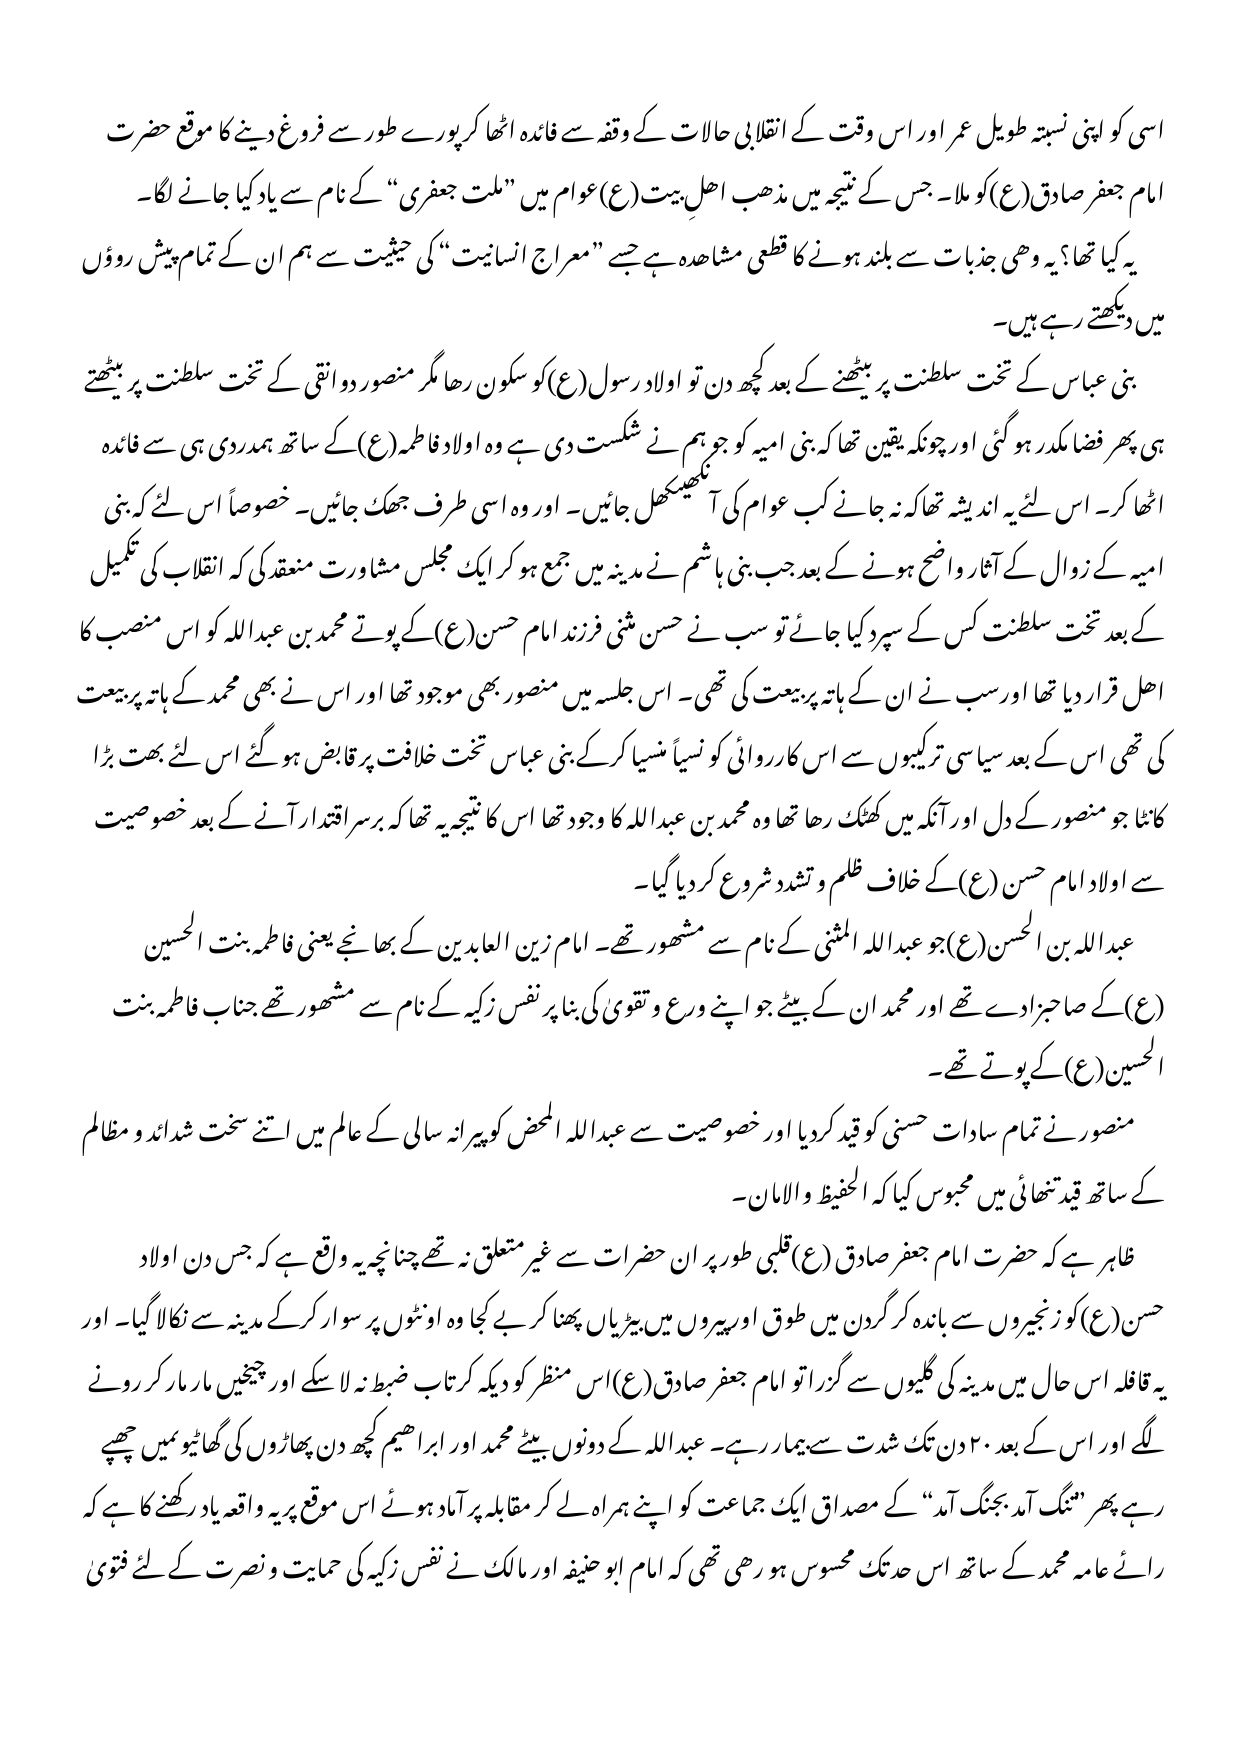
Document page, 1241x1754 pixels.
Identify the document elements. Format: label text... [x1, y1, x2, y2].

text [75, 94, 1165, 219]
text بنی عباس کے تخت سلطنت پر بیٹھنے کے بعد کچھ دن تو اولاد رسول(ع)کو سکون رھا مگر منصور دوانقی کے تخت سلطنت پر بیٹھتے ہی پھر فضا مکدر ہو گئی اور چونکہ یقین تھا کہ بنی امیہ کو جو ہم نے شکست دی ہے وہ اولاد فاطمہ(ع)کے ساتھ ہمدردی ہی سے فائدہ اٹھا کر۔ اس لئے یہ اندیشہ تھاکہ نہ جانے کب عوام کی آنکھیںکھل جائیں۔ اور وہ اسی طرف جھک جائیں۔ خصوصاً اس لئے کہ بنی امیہ کے زوال کے آثار واضح ہونے کے بعد جب بنی ہاشم نے مدینہ میں جمع ہو کر ایک مجلس مشاورت منعقد کی کہ انقلاب کی تکمیل کے بعد تخت سلطنت کس کے سپرد کیا جائے تو سب نے حسن مثنی فرزند امام حسن(ع)کے پوتے محمد بن عبداللہ کو اس منصب کا اھل قرار دیا تھا اورسب نے ان کے ہاتہ پر بیعت کی تھی۔ اس جلسہ میں منصور بھی موجود تھا اور اس نے بھی محمد کے ہاتہ پر بیعت کی تھی اس کے بعد سیاسی ترکیبوں سے اس کارروائی کو نسیاً منسیا کرکے بنی عباس تخت خلافت پر قابض ہو گئے اس لئے بھت بڑا کانٹا جو منصور کے دل اور آنکہ میں کھٹک رھا تھا وہ محمد بن عبداللہ کا وجود تھا اس کا نتیجہ یہ تھا کہ برسراقتدار آنے کے بعد خصوصیت سے اولاد امام حسن (ع)کے خلاف ظلم و تشدد شروع کر دیا گیا۔ [75, 344, 1165, 906]
text یہ کیا تھا؟ یہ وھی جذبات سے بلند ہونے کا قطعی مشاھدہ ہے جسے ”معراج انسانیت“ کی حیثیت سے ہم ان کے تمام پیش روؤں میں دیکھتے رہے ہیں۔ [75, 219, 1165, 344]
text عبداللہ بن الحسن(ع)جو عبداللہ المثنی کے نام سے مشھور تھے۔ امام زین العابدین کے بھانجے یعنی فاطمہ بنت الحسین (ع)کے صاحبزادے تھے اور محمد ان کے بیٹے جو اپنے ورع و تقویٰ کی بنا پر نفس زکیہ کے نام سے مشھور تھے جناب فاطمہ بنت الحسین(ع)کے پوتے تھے۔ [75, 906, 1165, 1094]
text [75, 1219, 1165, 1594]
text منصور نے تمام سادات حسنی کو قید کردیا اور خصوصیت سے عبداللہ المحض کو پیرانہ سالی کے عالم میں اتنے سخت شدائد و مظالم کے ساتھ قید تنھائی میں محبوس کیا کہ الحفیظ والامان۔ [75, 1094, 1165, 1219]
